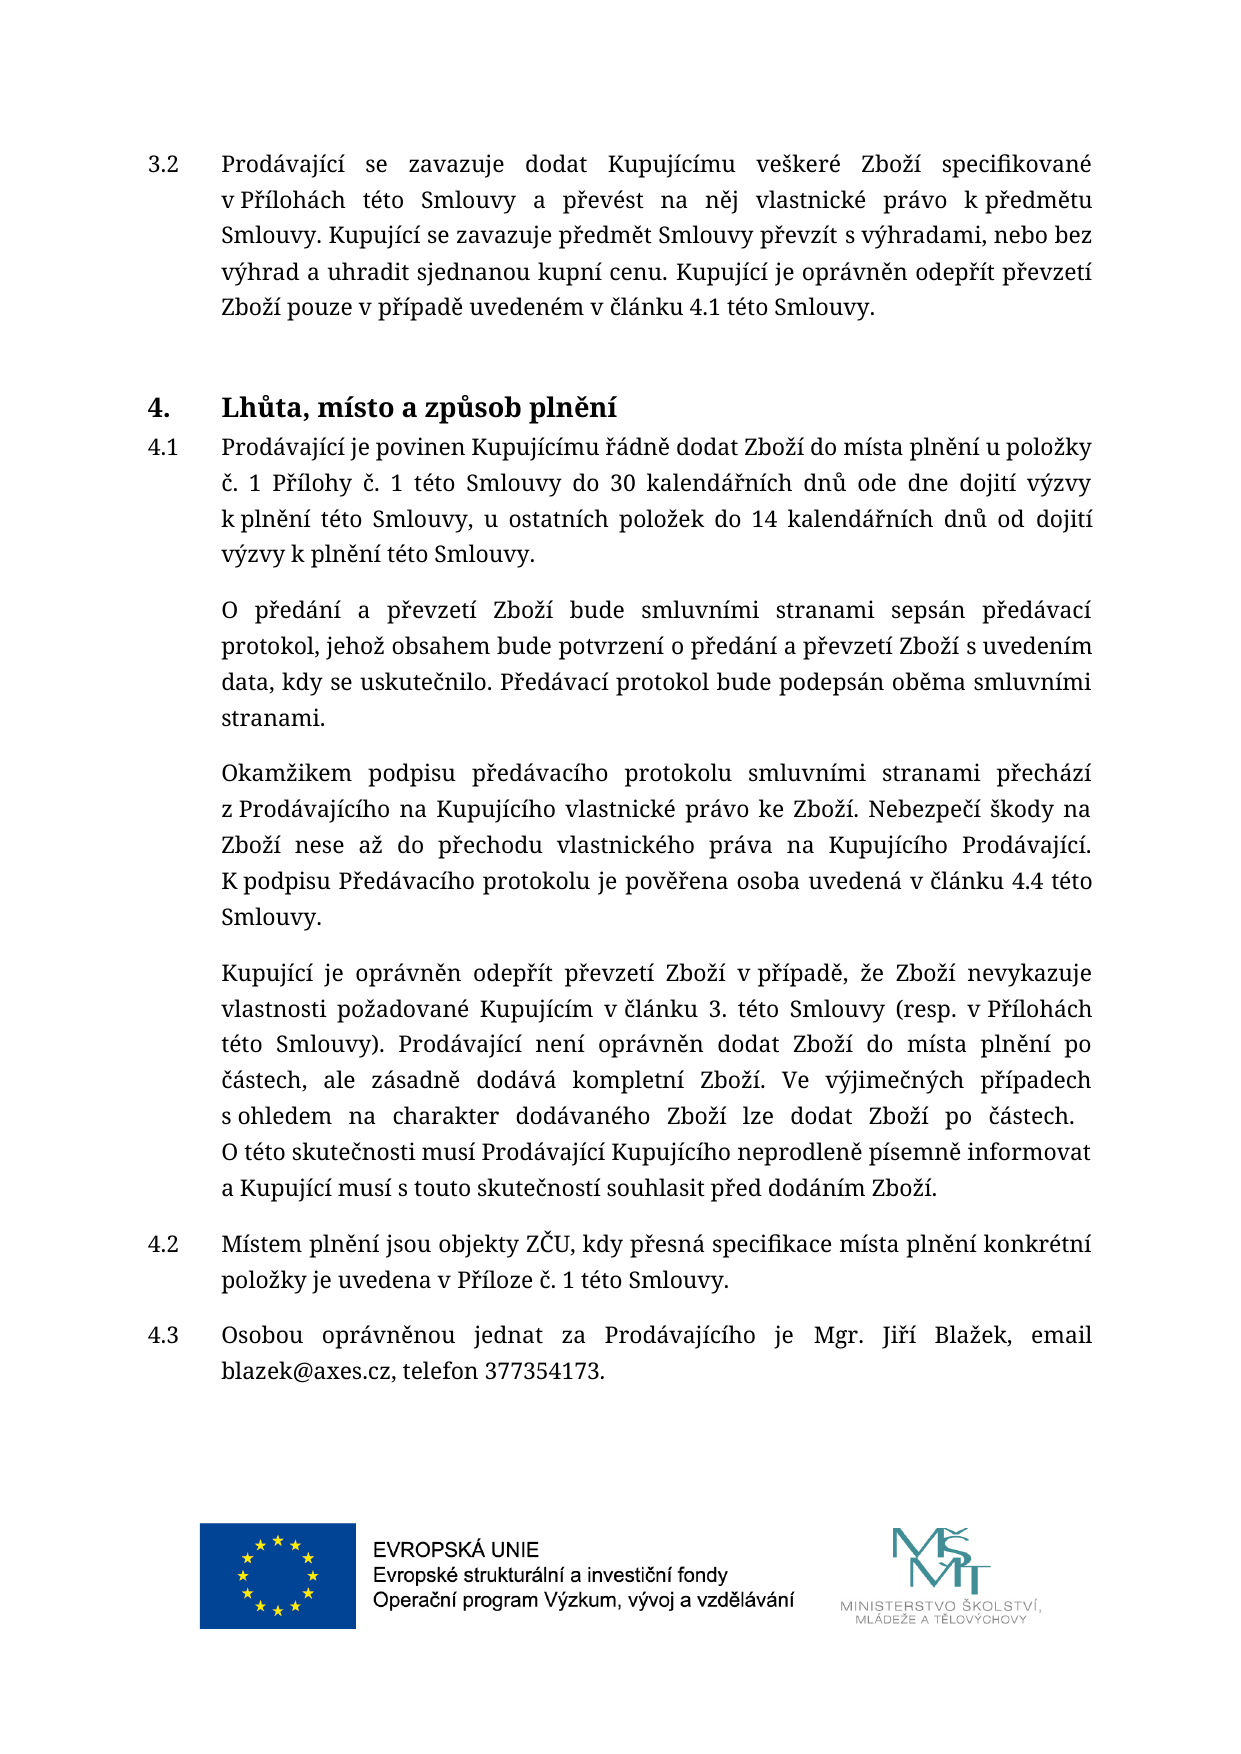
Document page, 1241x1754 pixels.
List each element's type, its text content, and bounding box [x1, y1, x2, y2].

text 4.1 Prodávající je povinen Kupujícímu řádně dodat Zboží do místa plnění u položky č. 1 Přílohy č. 1 této Smlouvy do 30 kalendářních dnů ode dne dojití výzvy k plnění této Smlouvy, u ostatních položek do 14 kalendářních dnů od dojití výzvy k plnění této Smlouvy. [148, 431, 1093, 570]
text 4. Lhůta, místo a způsob plnění [148, 388, 1093, 425]
text Okamžikem podpisu předávacího protokolu smluvními stranami přechází z Prodávajícího na Kupujícího vlastnické právo ke Zboží. Nebezpečí škody na Zboží nese až do přechodu vlastnického práva na Kupujícího Prodávající. K podpisu Předávacího protokolu je pověřena osoba uvedená v článku 4.4 této Smlouvy. [221, 757, 1093, 932]
picture [147, 1470, 1093, 1681]
text 4.2 Místem plnění jsou objekty ZČU, kdy přesná specifikace místa plnění konkrétní položky je uvedena v Příloze č. 1 této Smlouvy. [148, 1228, 1093, 1295]
text O předání a převzetí Zboží bude smluvními stranami sepsán předávací protokol, jehož obsahem bude potvrzení o předání a převzetí Zboží s uvedením data, kdy se uskutečnilo. Předávací protokol bude podepsán oběma smluvními stranami. [221, 594, 1093, 733]
text 3.2 Prodávající se zavazuje dodat Kupujícímu veškeré Zboží specifikované v Přílohách této Smlouvy a převést na něj vlastnické právo k předmětu Smlouvy. Kupující se zavazuje předmět Smlouvy převzít s výhradami, nebo bez výhrad a uhradit sjednanou kupní cenu. Kupující je oprávněn odepřít převzetí Zboží pouze v případě uvedeném v článku 4.1 této Smlouvy. [148, 148, 1093, 323]
text Kupující je oprávněn odepřít převzetí Zboží v případě, že Zboží nevykazuje vlastnosti požadované Kupujícím v článku 3. této Smlouvy (resp. v Přílohách této Smlouvy). Prodávající není oprávněn dodat Zboží do místa plnění po částech, ale zásadně dodává kompletní Zboží. Ve výjimečných případech s ohledem na charakter dodávaného Zboží lze dodat Zboží po částech. O této skutečnosti musí Prodávající Kupujícího neprodleně písemně informovat a Kupující musí s touto skutečností souhlasit před dodáním Zboží. [221, 957, 1093, 1203]
text 4.3 Osobou oprávněnou jednat za Prodávajícího je Mgr. Jiří Blažek, email blazek@axes.cz, telefon 377354173. [148, 1319, 1093, 1386]
